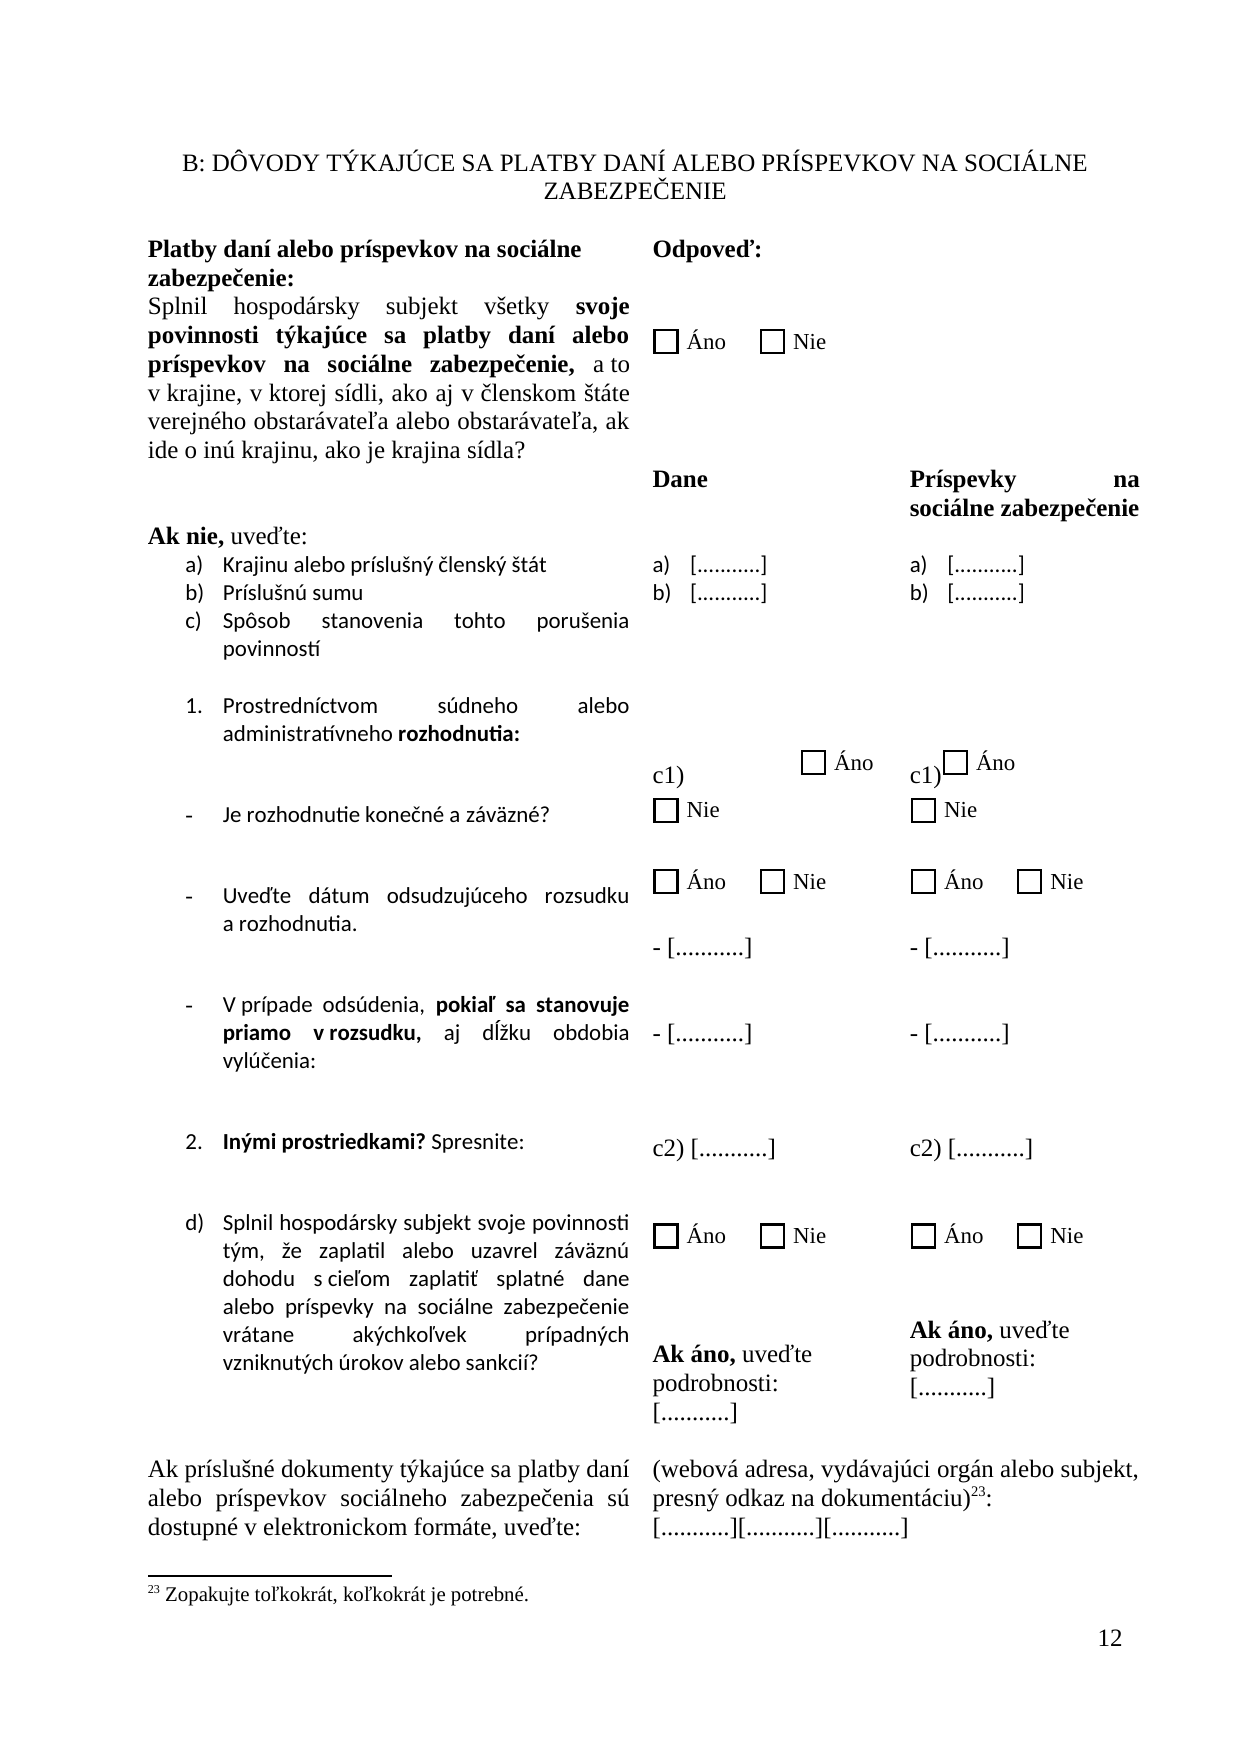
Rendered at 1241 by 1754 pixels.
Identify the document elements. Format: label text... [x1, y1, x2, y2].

table_cell Dane [641, 464, 898, 521]
table_cell Príspevky na sociálne zabezpečenie [898, 464, 1151, 521]
table_cell Splnil hospodársky subjekt všetky svoje povinnosti týkajúce sa platby daní alebo príspevkov na sociálne zabezpečenie, a to v krajine, v ktorej sídli, ako aj v členskom štáte verejného obstarávateľa alebo obstarávateľa, ak ide o inú krajinu, ako je krajina sídla? [136, 291, 641, 464]
table_cell [...........] [...........] c1) - [...........] - [...........] c2) [...........] Ak áno, uveďte podrobnosti: [...........] [641, 521, 898, 1454]
table_cell Ak príslušné dokumenty týkajúce sa platby daní alebo príspevkov sociálneho zabezpečenia sú dostupné v elektronickom formáte, uveďte: [136, 1454, 641, 1540]
table_cell Ak nie, uveďte: Krajinu alebo príslušný členský štát Príslušnú sumu Spôsob stanovenia tohto porušenia povinností Prostredníctvom súdneho alebo administratívneho rozhodnutia: Je rozhodnutie konečné a záväzné? Uveďte dátum odsudzujúceho rozsudku a rozhodnutia. V prípade odsúdenia, pokiaľ sa stanovuje priamo v rozsudku, aj dĺžku obdobia vylúčenia: Inými prostriedkami? Spresnite: Splnil hospodársky subjekt svoje povinnosti tým, že zaplatil alebo uzavrel záväznú dohodu s cieľom zaplatiť splatné dane alebo príspevky na sociálne zabezpečenie vrátane akýchkoľvek prípadných vzniknutých úrokov alebo sankcií? [136, 464, 641, 1454]
table_cell [641, 291, 1151, 464]
table_header Platby daní alebo príspevkov na sociálne zabezpečenie: [136, 234, 641, 291]
table_cell (webová adresa, vydávajúci orgán alebo subjekt, presný odkaz na dokumentáciu): [...........][...........][...........] [641, 1454, 1151, 1540]
table_cell [...........] [...........] c1) - [...........] - [...........] c2) [...........] Ak áno, uveďte podrobnosti: [...........] [898, 521, 1151, 1454]
text B: DÔVODY TÝKAJÚCE SA PLATBY DANÍ ALEBO PRÍSPEVKOV NA SOCIÁLNE ZABEZPEČENIE [148, 148, 1122, 205]
table_header Odpoveď: [641, 234, 1151, 291]
